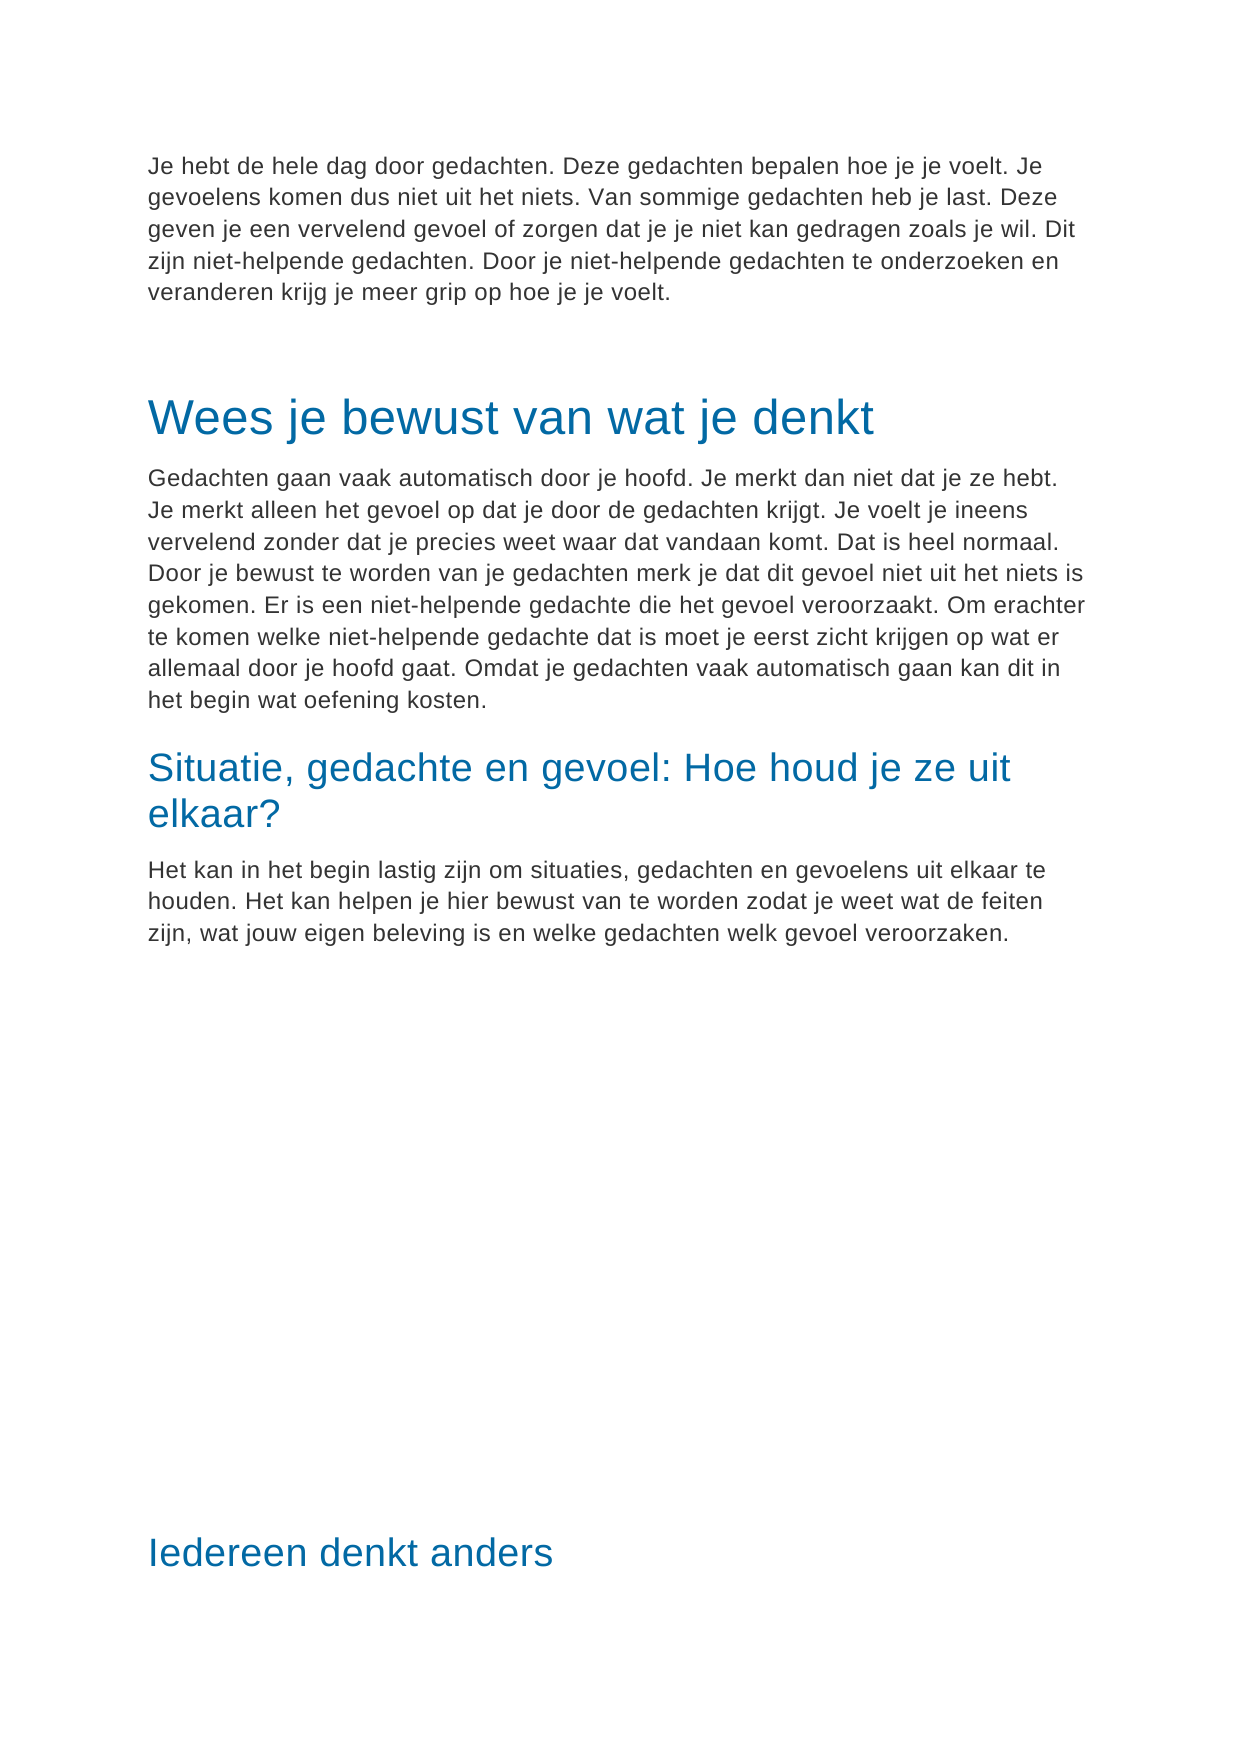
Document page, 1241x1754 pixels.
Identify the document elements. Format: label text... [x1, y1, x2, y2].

text Situatie, gedachte en gevoel: Hoe houd je ze uit elkaar? [148, 745, 1093, 836]
text Je hebt de hele dag door gedachten. Deze gedachten bepalen hoe je je voelt. Je gevoelens komen dus niet uit het niets. Van sommige gedachten heb je last. Deze geven je een vervelend gevoel of zorgen dat je je niet kan gedragen zoals je wil. Dit zijn niet-helpende gedachten. Door je niet-helpende gedachten te onderzoeken en veranderen krijg je meer grip op hoe je je voelt. [148, 148, 1093, 306]
text Wees je bewust van wat je denkt [148, 388, 1093, 444]
text Het kan in het begin lastig zijn om situaties, gedachten en gevoelens uit elkaar te houden. Het kan helpen je hier bewust van te worden zodat je weet wat de feiten zijn, wat jouw eigen beleving is en welke gedachten welk gevoel veroorzaken. [148, 852, 1093, 947]
text Iedereen denkt anders [148, 1529, 1093, 1574]
text Gedachten gaan vaak automatisch door je hoofd. Je merkt dan niet dat je ze hebt. Je merkt alleen het gevoel op dat je door de gedachten krijgt. Je voelt je ineens vervelend zonder dat je precies weet waar dat vandaan komt. Dat is heel normaal. Door je bewust te worden van je gedachten merk je dat dit gevoel niet uit het niets is gekomen. Er is een niet-helpende gedachte die het gevoel veroorzaakt. Om erachter te komen welke niet-helpende gedachte dat is moet je eerst zicht krijgen op wat er allemaal door je hoofd gaat. Omdat je gedachten vaak automatisch gaan kan dit in het begin wat oefening kosten. [148, 460, 1093, 713]
